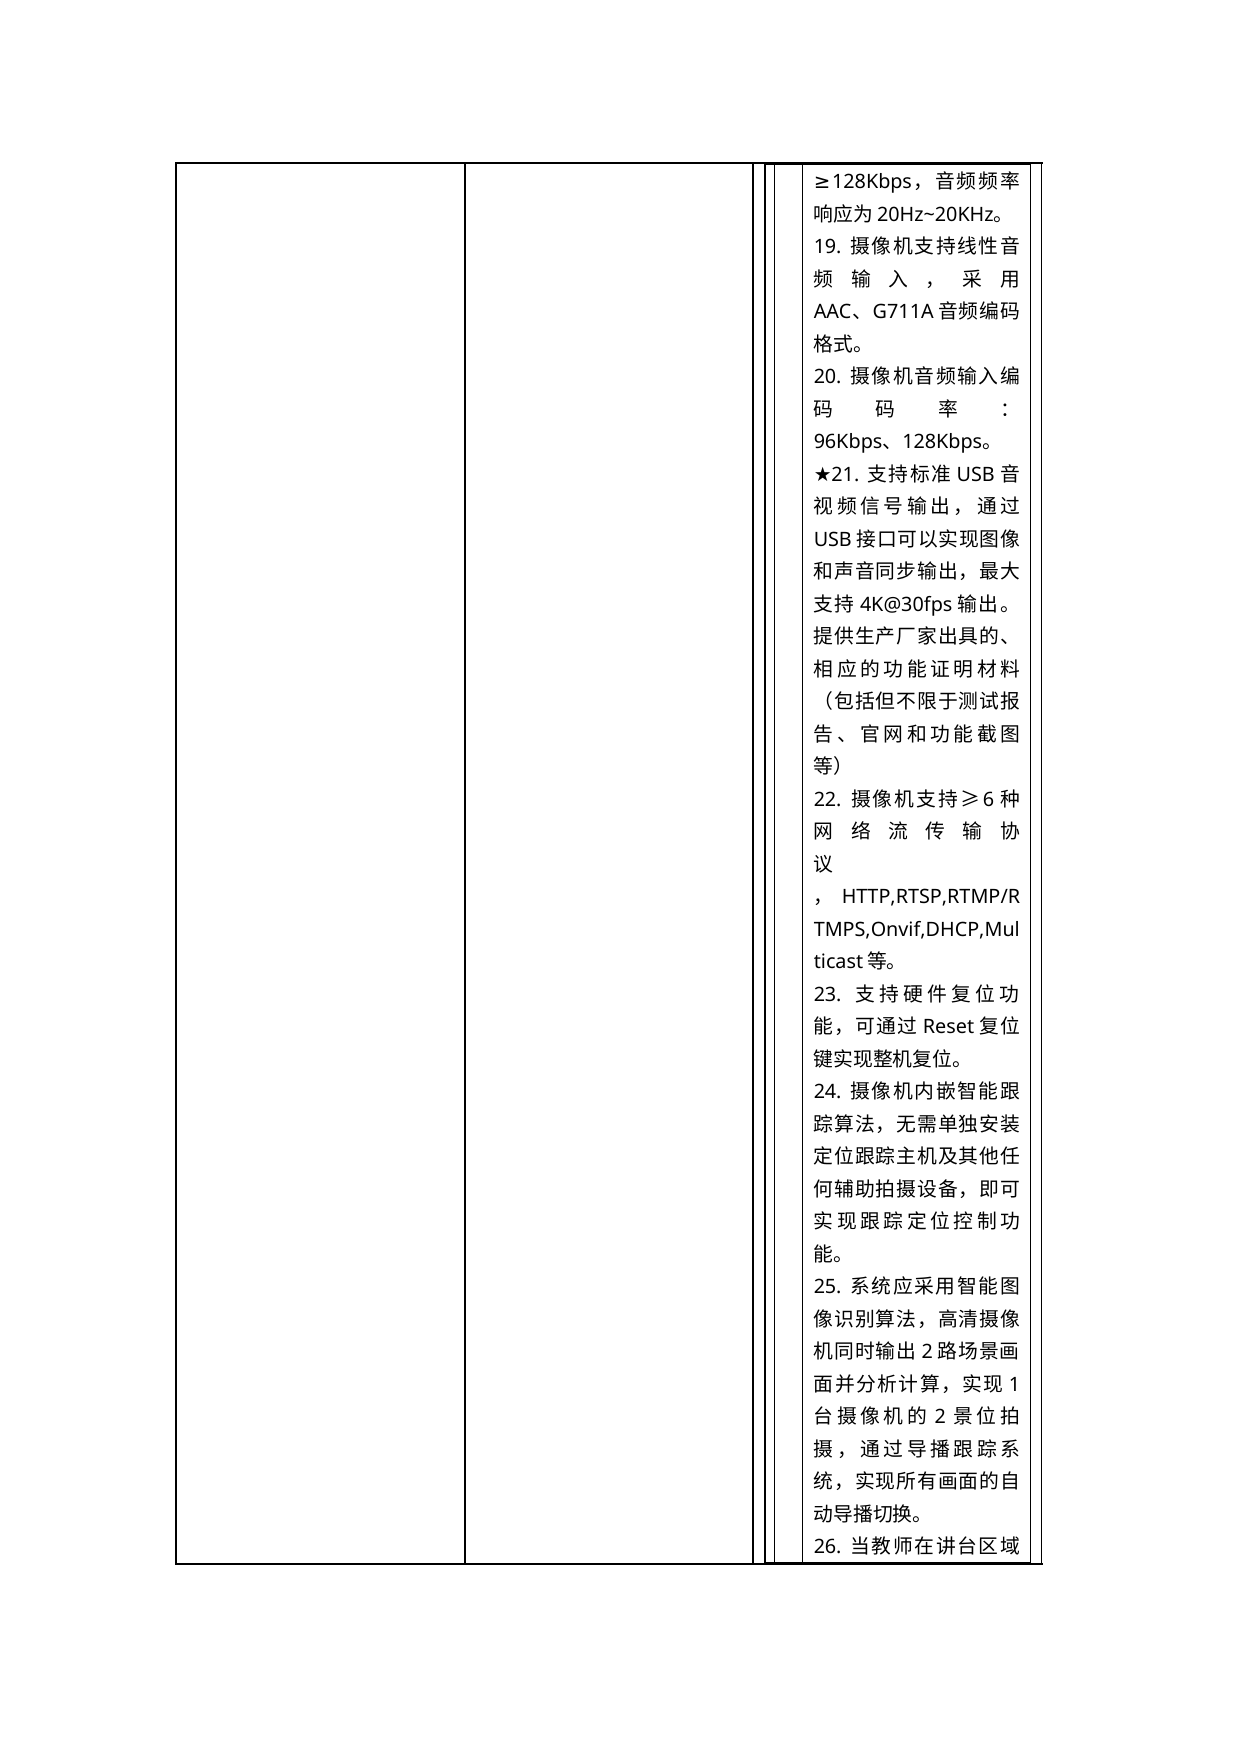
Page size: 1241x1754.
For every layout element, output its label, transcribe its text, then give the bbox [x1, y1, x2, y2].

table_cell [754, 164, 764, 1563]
table_cell 1 [177, 164, 464, 1563]
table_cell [803, 165, 1030, 1562]
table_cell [775, 165, 802, 1562]
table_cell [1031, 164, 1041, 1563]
table_cell [466, 164, 752, 1563]
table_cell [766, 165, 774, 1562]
